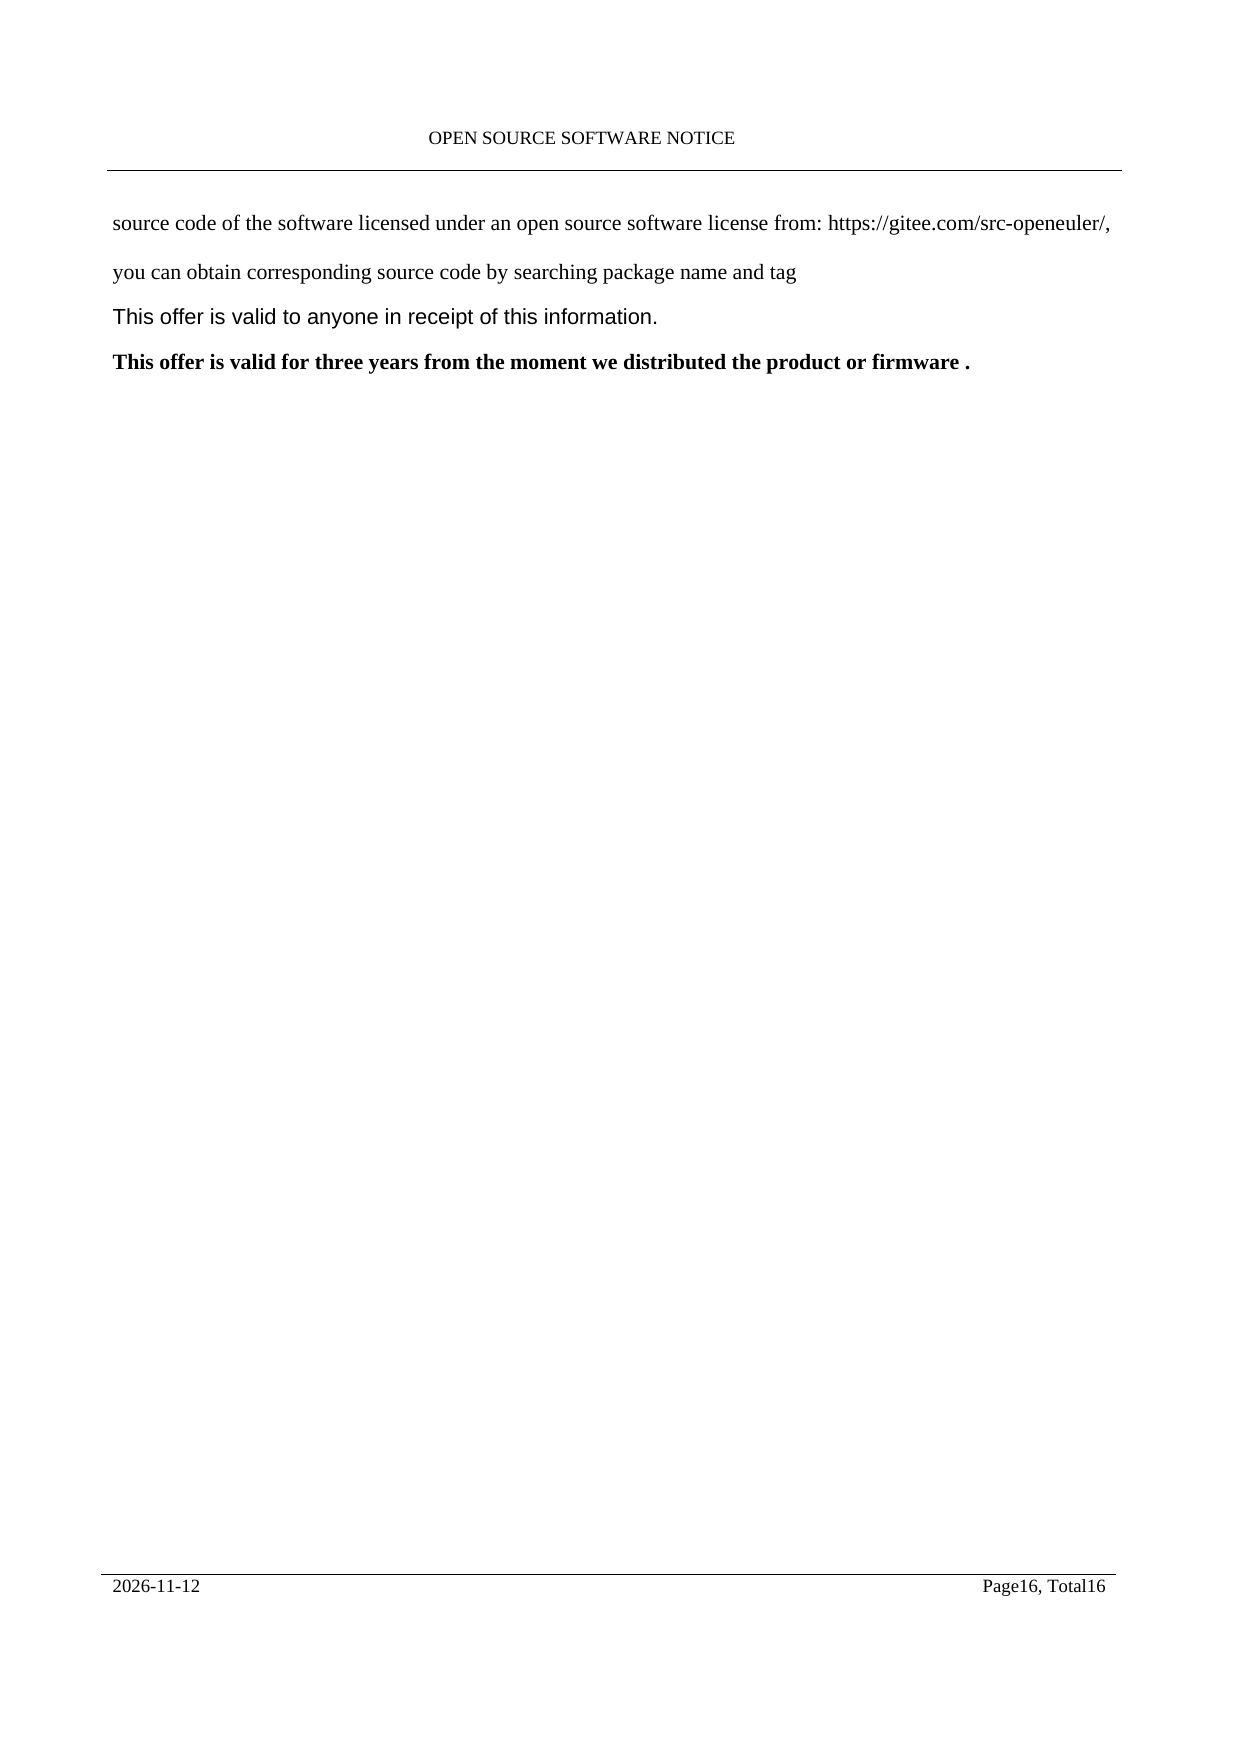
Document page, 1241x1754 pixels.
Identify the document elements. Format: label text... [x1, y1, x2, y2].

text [112, 206, 1128, 288]
text This offer is valid for three years from the moment we distributed the product or firmware . [112, 345, 1128, 378]
text This offer is valid to anyone in receipt of this information. [112, 300, 1128, 333]
